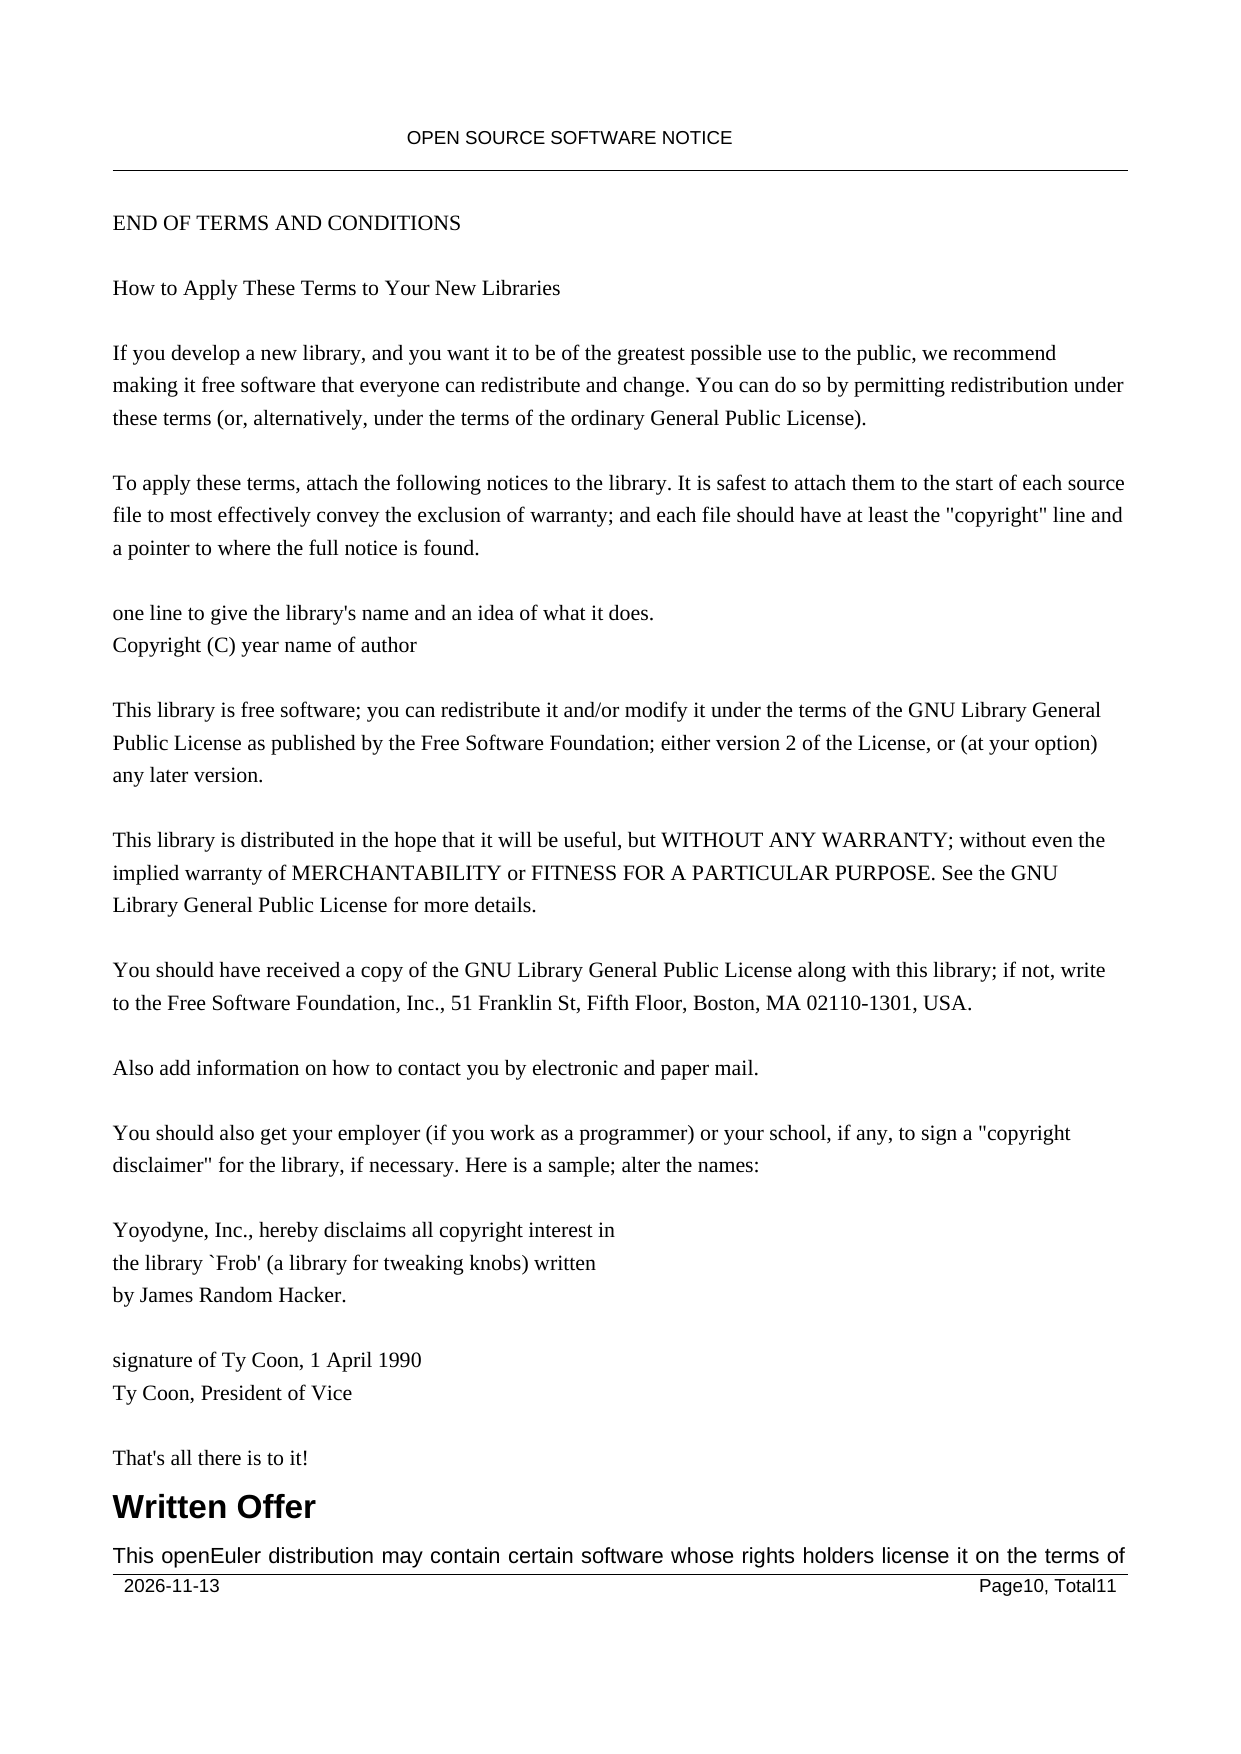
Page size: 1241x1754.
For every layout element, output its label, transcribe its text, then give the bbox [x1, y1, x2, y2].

text Written Offer [112, 1474, 1128, 1539]
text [112, 206, 1128, 1474]
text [112, 1539, 1128, 1571]
